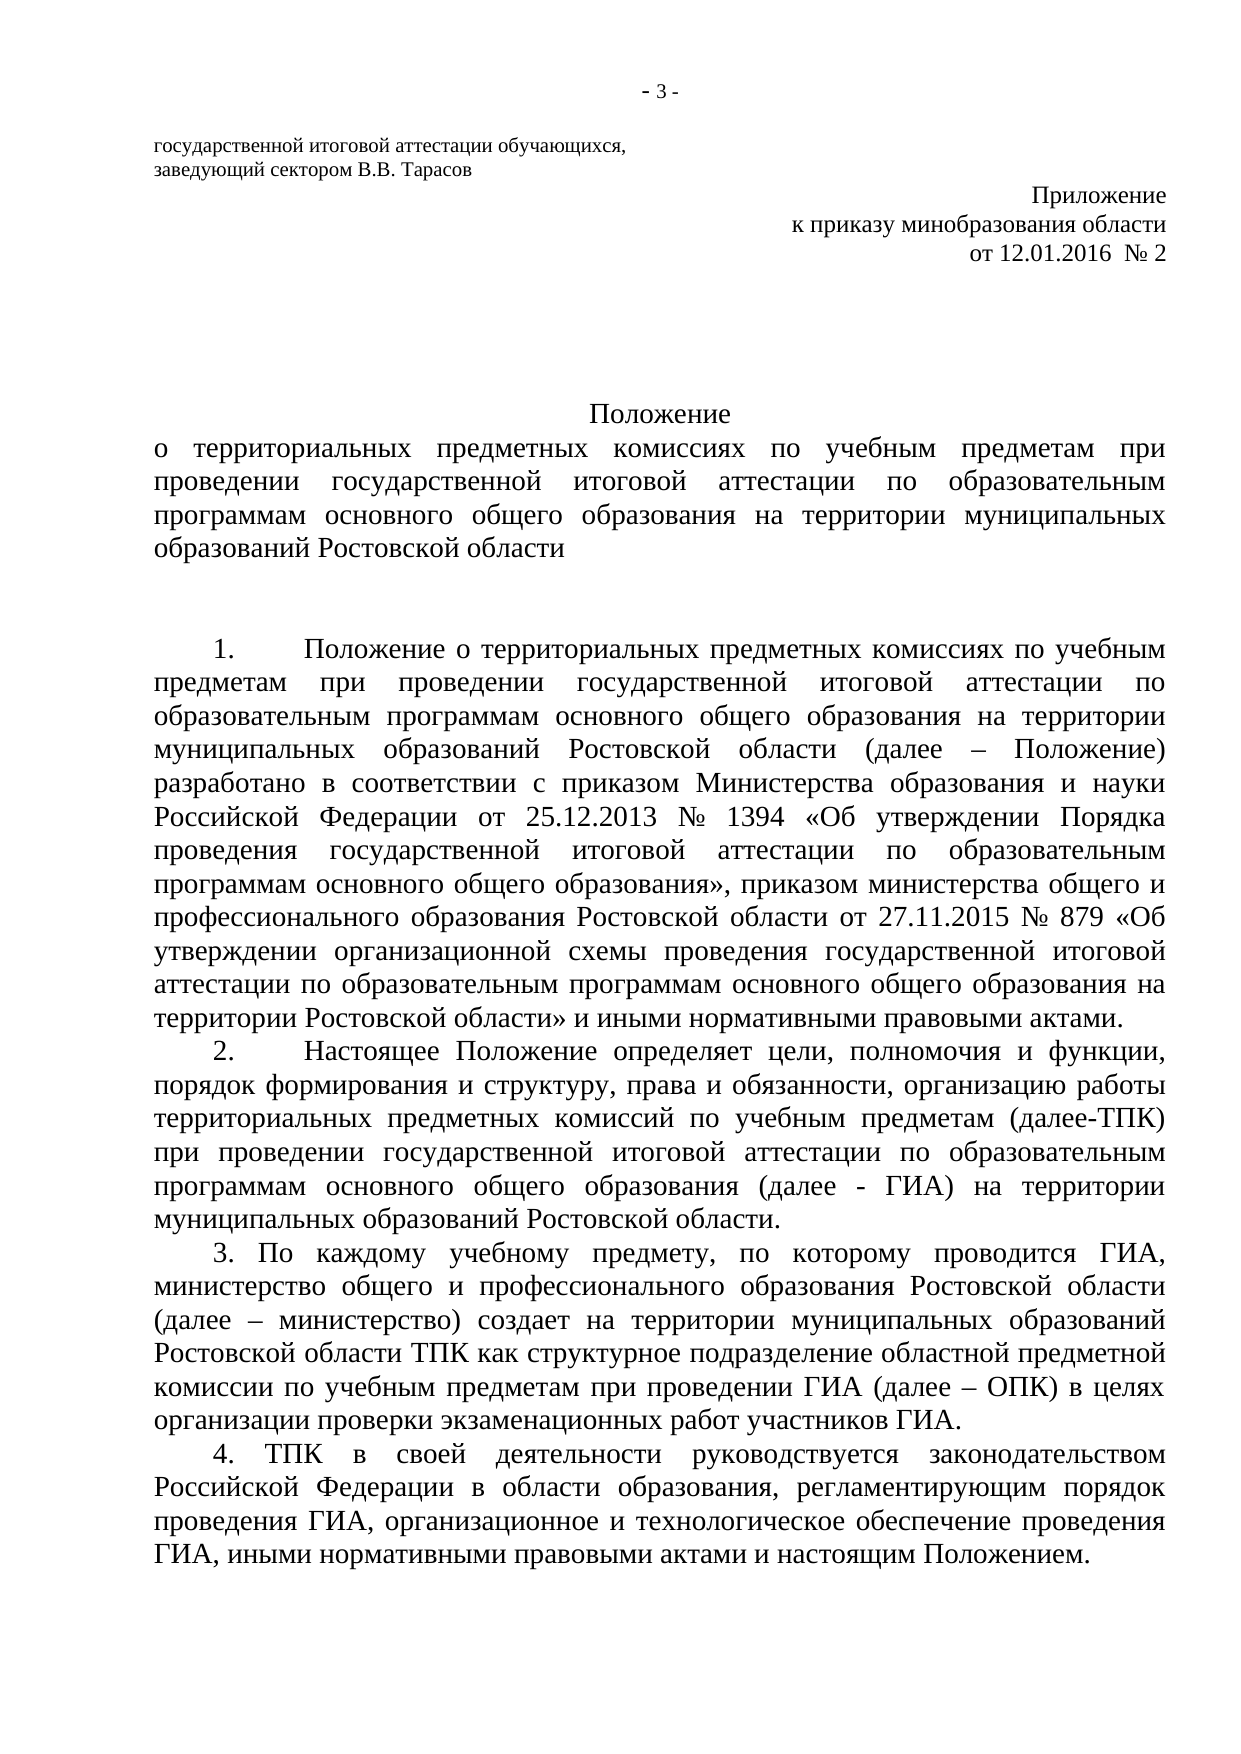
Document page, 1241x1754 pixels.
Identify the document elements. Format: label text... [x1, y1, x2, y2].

list Настоящее Положение определяет цели, полномочия и функции, порядок формирования и структуру, права и обязанности, организацию работы территориальных предметных комиссий по учебным предметам (далее-ТПК) при проведении государственной итоговой аттестации по образовательным программам основного общего образования (далее - ГИА) на территории муниципальных образований Ростовской области. [153, 1033, 1166, 1235]
text заведующий сектором В.В. Тарасов [153, 157, 1166, 181]
text от 12.01.2016 № 2 [153, 238, 1166, 267]
list Положение о территориальных предметных комиссиях по учебным предметам при проведении государственной итоговой аттестации по образовательным программам основного общего образования на территории муниципальных образований Ростовской области (далее – Положение) разработано в соответствии с приказом Министерства образования и науки Российской Федерации от 25.12.2013 № 1394 «Об утверждении Порядка проведения государственной итоговой аттестации по образовательным программам основного общего образования», приказом министерства общего и профессионального образования Ростовской области от 27.11.2015 № 879 «Об утверждении организационной схемы проведения государственной итоговой аттестации по образовательным программам основного общего образования на территории Ростовской области» и иными нормативными правовыми актами. [153, 631, 1166, 1033]
text государственной итоговой аттестации обучающихся, [153, 132, 1166, 157]
text Положение [153, 396, 1166, 430]
text 4. ТПК в своей деятельности руководствуется законодательством Российской Федерации в области образования, регламентирующим порядок проведения ГИА, организационное и технологическое обеспечение проведения ГИА, иными нормативными правовыми актами и настоящим Положением. [153, 1436, 1166, 1570]
text 3. По каждому учебному предмету, по которому проводится ГИА, министерство общего и профессионального образования Ростовской области (далее – министерство) создает на территории муниципальных образований Ростовской области ТПК как структурное подразделение областной предметной комиссии по учебным предметам при проведении ГИА (далее – ОПК) в целях организации проверки экзаменационных работ участников ГИА. [153, 1235, 1166, 1436]
text к приказу минобразования области [153, 209, 1166, 238]
text Приложение [153, 181, 1166, 209]
text о территориальных предметных комиссиях по учебным предметам при проведении государственной итоговой аттестации по образовательным программам основного общего образования на территории муниципальных образований Ростовской области [153, 430, 1166, 564]
